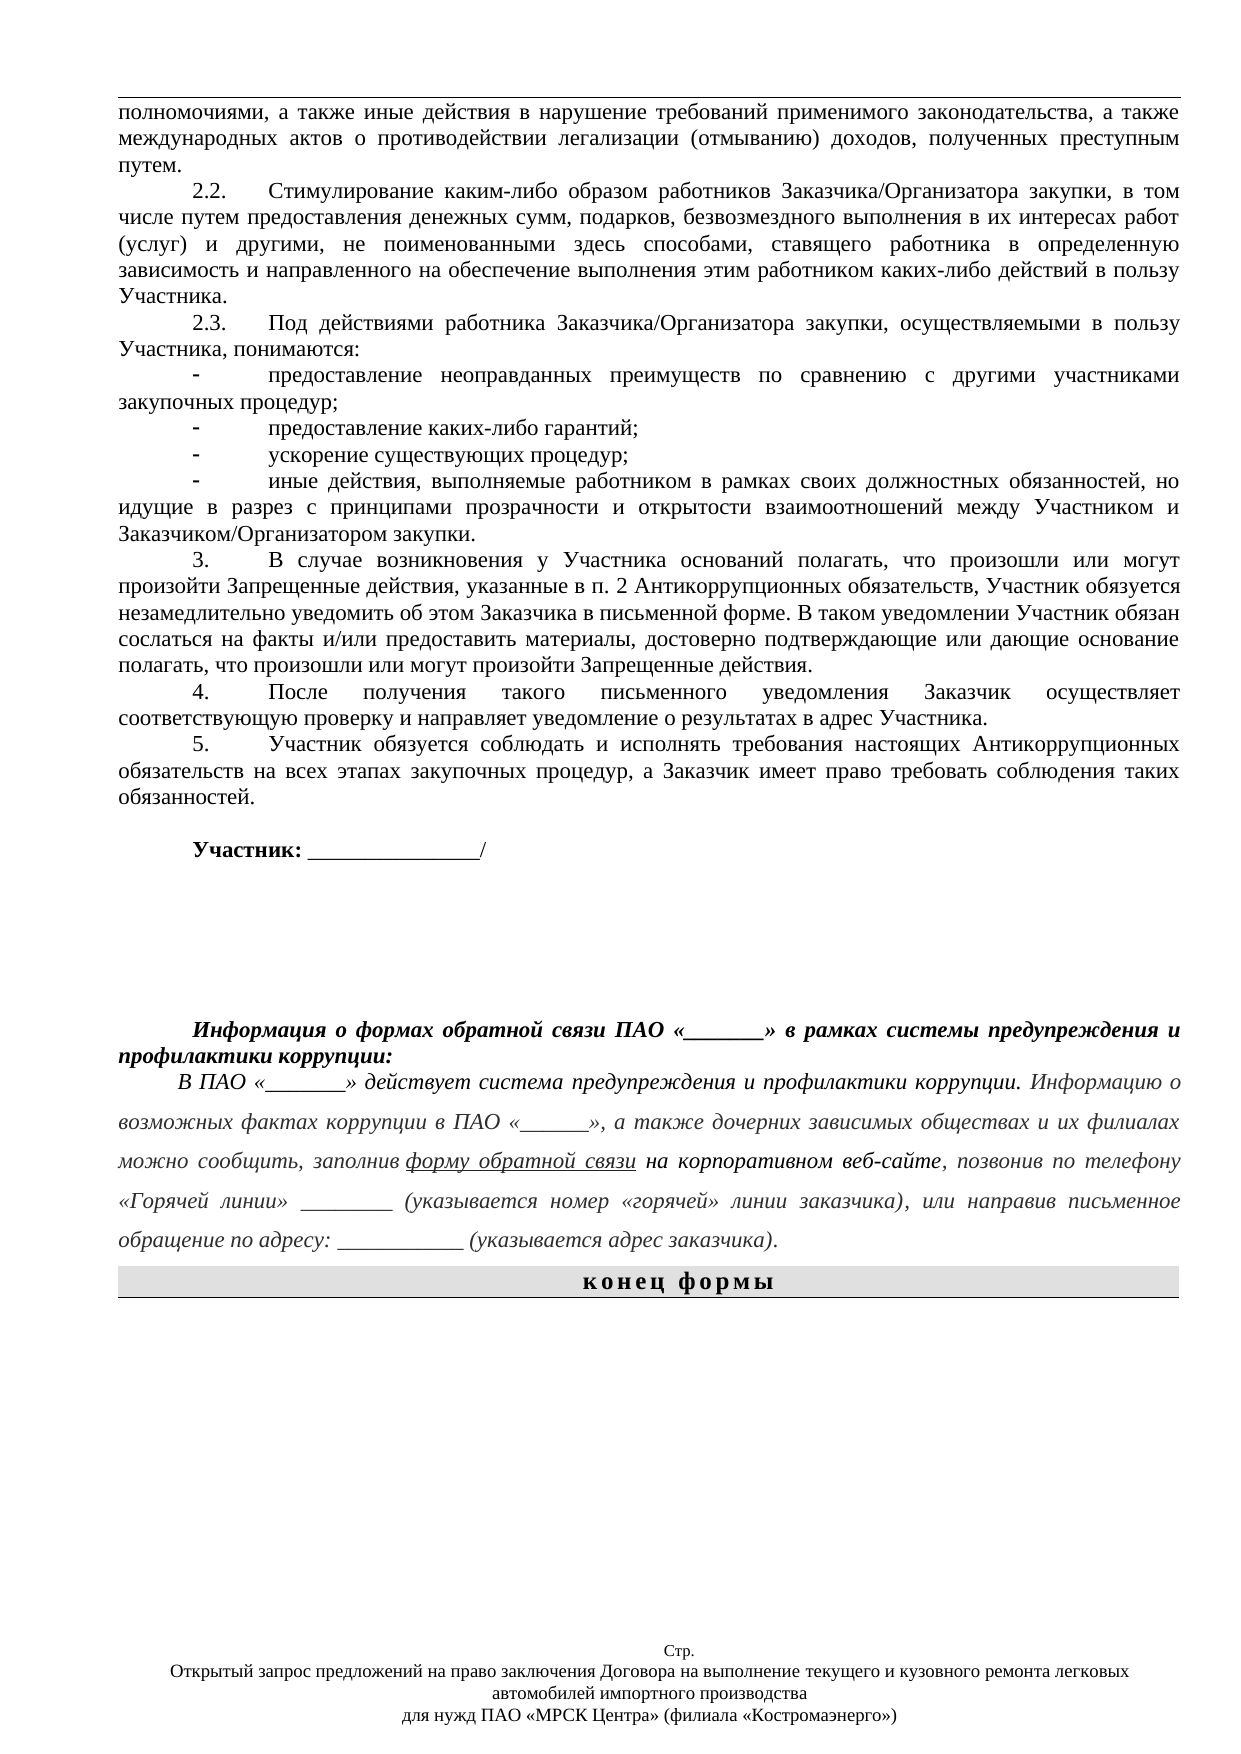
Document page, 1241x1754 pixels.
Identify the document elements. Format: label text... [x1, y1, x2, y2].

list В случае возникновения у Участника оснований полагать, что произошли или могут произойти Запрещенные действия, указанные в п. 2 Антикоррупционных обязательств, Участник обязуется незамедлительно уведомить об этом Заказчика в письменной форме. В таком уведомлении Участник обязан сослаться на факты и/или предоставить материалы, достоверно подтверждающие или дающие основание полагать, что произошли или могут произойти Запрещенные действия. [118, 546, 1181, 678]
list Под действиями работника Заказчика/Организатора закупки, осуществляемыми в пользу Участника, понимаются: [118, 309, 1181, 362]
text В ПАО «_______» действует система предупреждения и профилактики коррупции. Информацию о возможных фактах коррупции в ПАО «______», а также дочерних зависимых обществах и их филиалах можно сообщить, заполнив форму обратной связи на корпоративном веб-сайте, позвонив по телефону «Горячей линии» ________ (указывается номер «горячей» линии заказчика), или направив письменное обращение по адресу: ___________ (указывается адрес заказчика). [118, 1068, 1181, 1108]
list Cтимулирование каким-либо образом работников Заказчика/Организатора закупки, в том числе путем предоставления денежных сумм, подарков, безвозмездного выполнения в их интересах работ (услуг) и другими, не поименованными здесь способами, ставящего работника в определенную зависимость и направленного на обеспечение выполнения этим работником каких-либо действий в пользу Участника. [118, 177, 1181, 309]
list предоставление неоправданных преимуществ по сравнению с другими участниками закупочных процедур; [118, 362, 1181, 414]
list После получения такого письменного уведомления Заказчик осуществляет соответствующую проверку и направляет уведомление о результатах в адрес Участника. [118, 678, 1181, 731]
text Информация о формах обратной связи ПАО «_______» в рамках системы предупреждения и профилактики коррупции: [118, 1016, 1181, 1068]
list ускорение существующих процедур; [118, 441, 1181, 467]
text конец формы [118, 1266, 1179, 1297]
list иные действия, выполняемые работником в рамках своих должностных обязанностей, но идущие в разрез с принципами прозрачности и открытости взаимоотношений между Участником и Заказчиком/Организатором закупки. [118, 467, 1181, 546]
list Участник обязуется соблюдать и исполнять требования настоящих Антикоррупционных обязательств на всех этапах закупочных процедур, а Заказчик имеет право требовать соблюдения таких обязанностей. [118, 731, 1181, 809]
text В ПАО «_______» действует система предупреждения и профилактики коррупции. Информацию о возможных фактах коррупции в ПАО «______», а также дочерних зависимых обществах и их филиалах можно сообщить, заполнив форму обратной связи на корпоративном веб-сайте, позвонив по телефону «Горячей линии» ________ (указывается номер «горячей» линии заказчика), или направив письменное обращение по адресу: ___________ (указывается адрес заказчика). [118, 1134, 1181, 1187]
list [118, 98, 1181, 177]
list предоставление каких-либо гарантий; [118, 414, 1181, 441]
text Участник: _______________/ [118, 836, 1181, 862]
text В ПАО «_______» действует система предупреждения и профилактики коррупции. Информацию о возможных фактах коррупции в ПАО «______», а также дочерних зависимых обществах и их филиалах можно сообщить, заполнив форму обратной связи на корпоративном веб-сайте, позвонив по телефону «Горячей линии» ________ (указывается номер «горячей» линии заказчика), или направив письменное обращение по адресу: ___________ (указывается адрес заказчика). [118, 1213, 1181, 1253]
